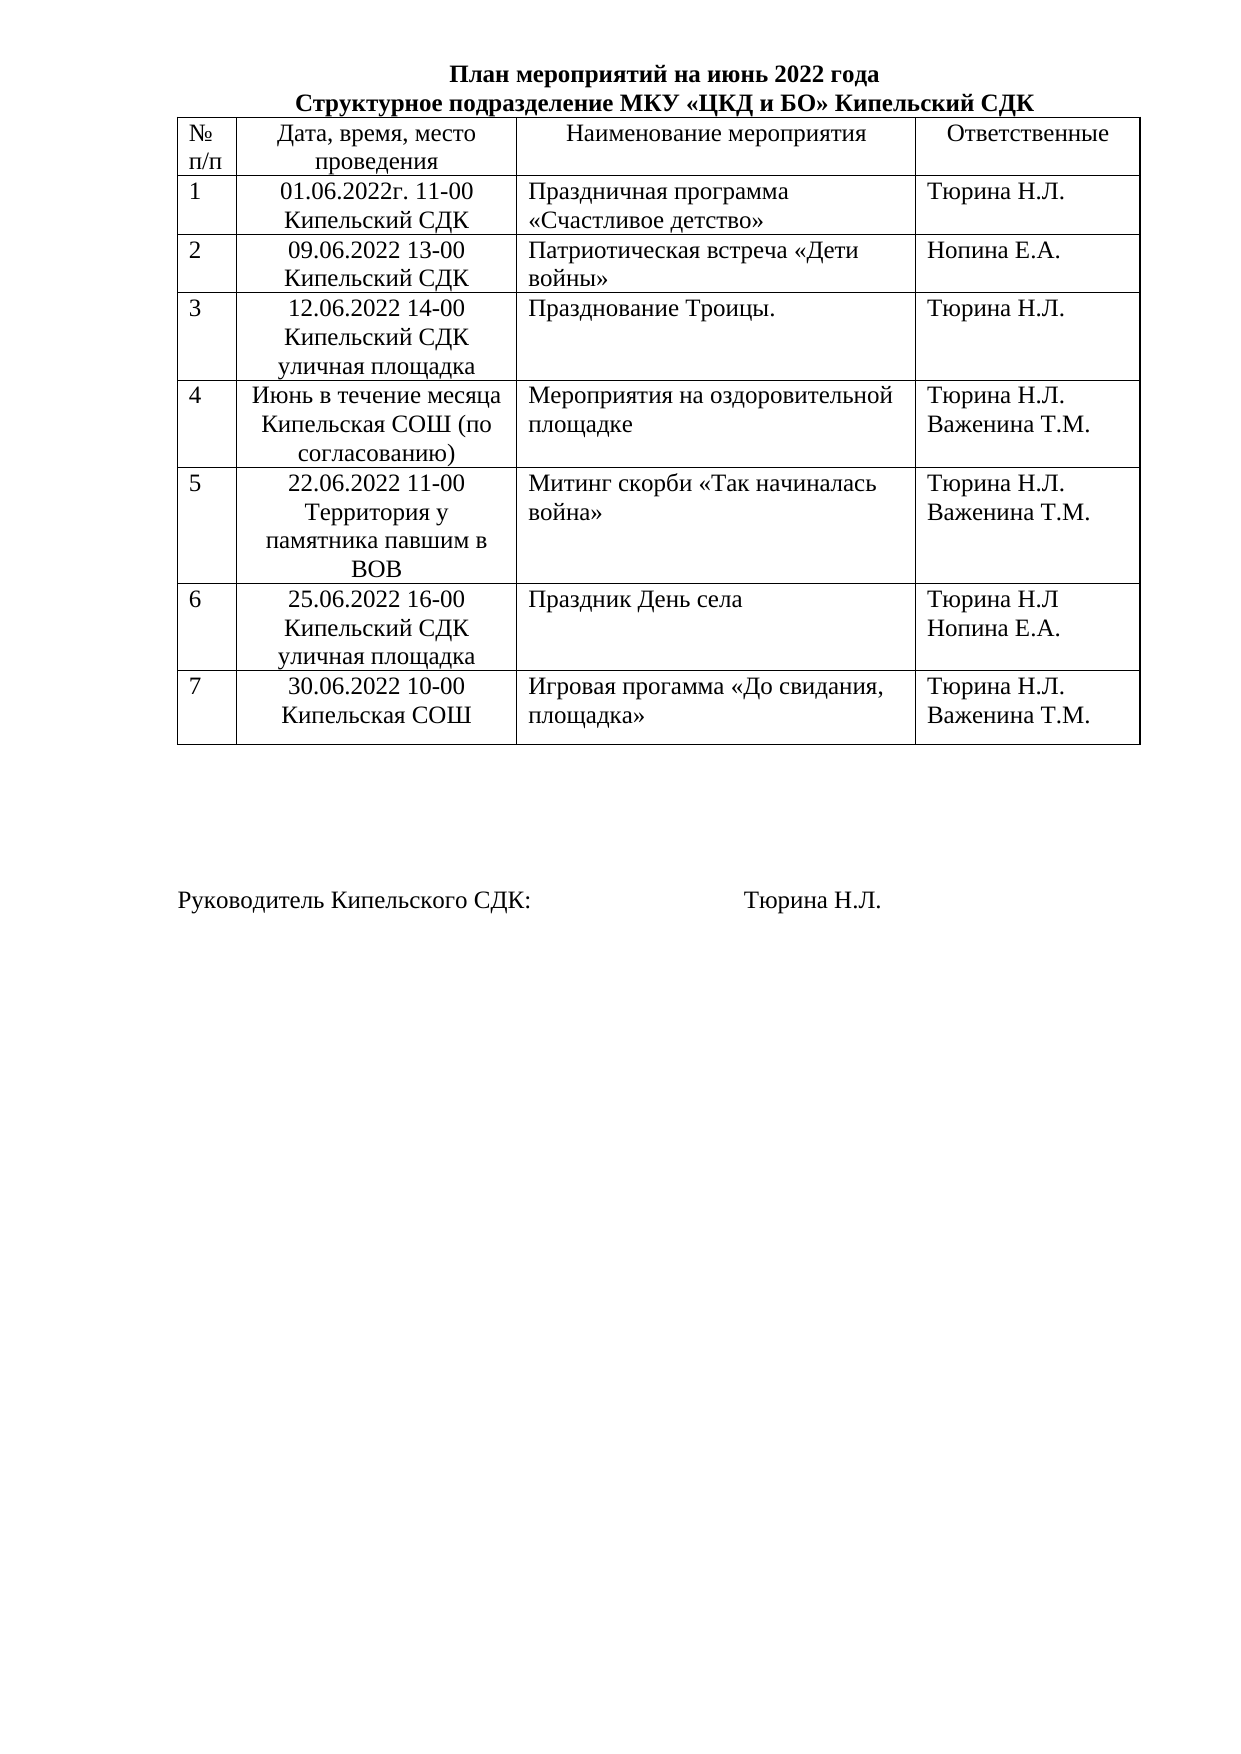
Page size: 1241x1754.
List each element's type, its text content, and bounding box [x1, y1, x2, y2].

text Руководитель Кипельского СДК: Тюрина Н.Л. [177, 885, 1152, 914]
table_header Ответственные [916, 118, 1139, 175]
table_cell Тюрина Н.Л. Важенина Т.М. [916, 381, 1139, 467]
table_cell 5 [178, 468, 236, 583]
table_header Наименование мероприятия [517, 118, 915, 175]
table_cell 6 [178, 584, 236, 670]
table_cell 4 [178, 381, 236, 467]
table_cell Патриотическая встреча «Дети войны» [517, 235, 915, 292]
table_cell 01.06.2022г. 11-00 Кипельский СДК [237, 176, 516, 234]
table_cell 09.06.2022 13-00 Кипельский СДК [237, 235, 516, 292]
text Структурное подразделение МКУ «ЦКД и БО» Кипельский СДК [177, 88, 1152, 117]
table_cell 12.06.2022 14-00 Кипельский СДК уличная площадка [237, 293, 516, 379]
table_cell Нопина Е.А. [916, 235, 1139, 292]
table_cell 30.06.2022 10-00 Кипельская СОШ [237, 671, 516, 743]
table_cell Тюрина Н.Л. Важенина Т.М. [916, 468, 1139, 583]
table_header № п/п [178, 118, 236, 175]
table_cell Игровая прогамма «До свидания, площадка» [517, 671, 915, 743]
table_cell Празднование Троицы. [517, 293, 915, 379]
table_cell Мероприятия на оздоровительной площадке [517, 381, 915, 467]
table_cell 3 [178, 293, 236, 379]
table_cell 2 [178, 235, 236, 292]
table_cell Митинг скорби «Так начиналась война» [517, 468, 915, 583]
table_cell 22.06.2022 11-00 Территория у памятника павшим в ВОВ [237, 468, 516, 583]
table_cell Тюрина Н.Л. Важенина Т.М. [916, 671, 1139, 743]
text План мероприятий на июнь 2022 года [177, 59, 1152, 88]
table_cell Праздничная программа «Счастливое детство» [517, 176, 915, 234]
table_cell Тюрина Н.Л. [916, 293, 1139, 379]
table_cell Праздник День села [517, 584, 915, 670]
table_cell Тюрина Н.Л Нопина Е.А. [916, 584, 1139, 670]
table_cell 7 [178, 671, 236, 743]
table_cell 25.06.2022 16-00 Кипельский СДК уличная площадка [237, 584, 516, 670]
table_cell 1 [178, 176, 236, 234]
table_cell Тюрина Н.Л. [916, 176, 1139, 234]
table_cell Июнь в течение месяца Кипельская СОШ (по согласованию) [237, 381, 516, 467]
table_header Дата, время, место проведения [237, 118, 516, 175]
